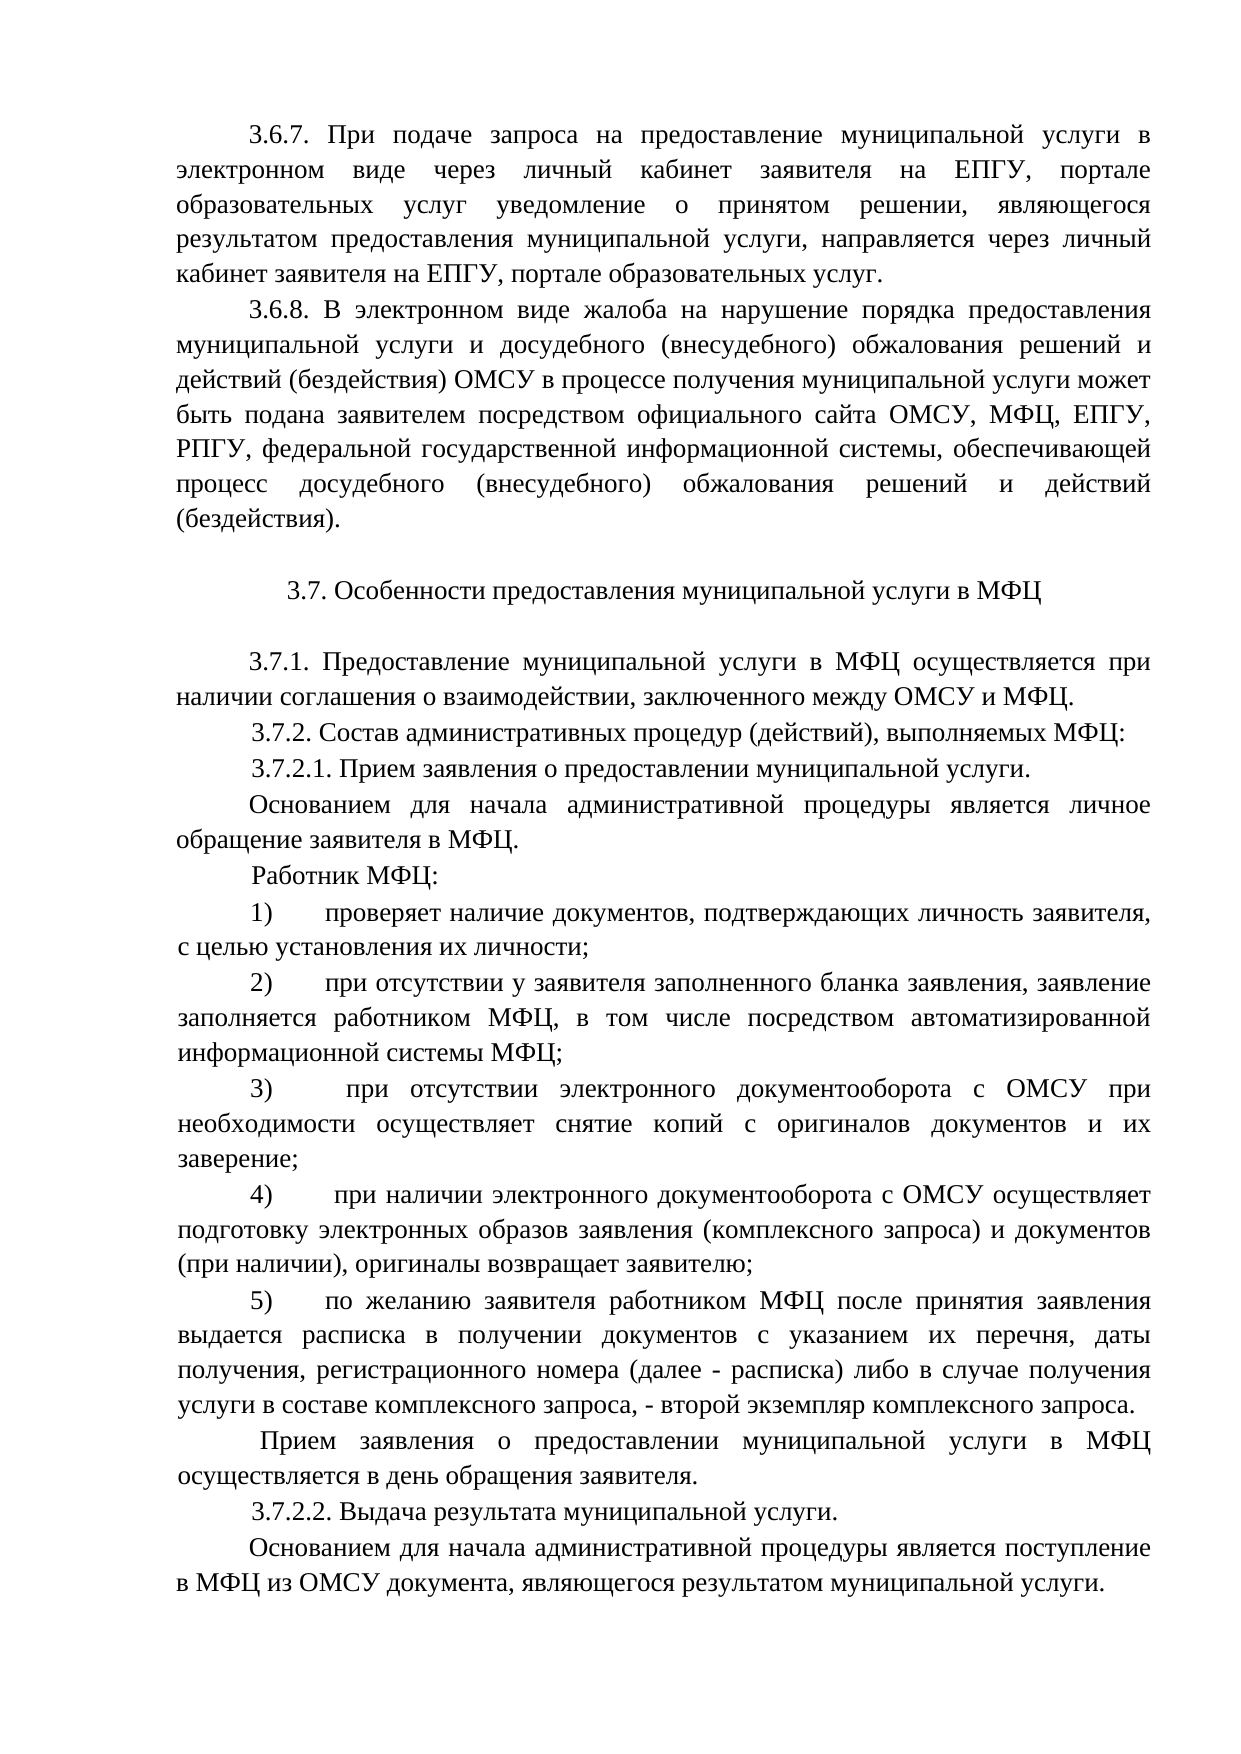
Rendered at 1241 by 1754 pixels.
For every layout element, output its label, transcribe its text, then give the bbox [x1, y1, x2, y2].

list по желанию заявителя работником МФЦ после принятия заявления выдается расписка в получении документов с указанием их перечня, даты получения, регистрационного номера (далее - расписка) либо в случае получения услуги в составе комплексного запроса, - второй экземпляр комплексного запроса. [177, 1284, 1152, 1419]
text Основанием для начала административной процедуры является личное обращение заявителя в МФЦ. [176, 788, 1152, 854]
list при отсутствии у заявителя заполненного бланка заявления, заявление заполняется работником МФЦ, в том числе посредством автоматизированной информационной системы МФЦ; [177, 967, 1152, 1067]
text Работник МФЦ: [251, 859, 1152, 891]
text 3.7. Особенности предоставления муниципальной услуги в МФЦ [184, 574, 1144, 605]
text 3.7.2.2. Выдача результата муниципальной услуги. [251, 1495, 1152, 1526]
text 3.7.2.1. Прием заявления о предоставлении муниципальной услуги. [251, 752, 1152, 783]
text 3.6.8. В электронном виде жалоба на нарушение порядка предоставления муниципальной услуги и досудебного (внесудебного) обжалования решений и действий (бездействия) ОМСУ в процессе получения муниципальной услуги может быть подана заявителем посредством официального сайта ОМСУ, МФЦ, ЕПГУ, РПГУ, федеральной государственной информационной системы, обеспечивающей процесс досудебного (внесудебного) обжалования решений и действий (бездействия). [176, 293, 1152, 533]
list при отсутствии электронного документооборота с ОМСУ при необходимости осуществляет снятие копий с оригиналов документов и их заверение; [177, 1072, 1152, 1173]
list при наличии электронного документооборота с ОМСУ осуществляет подготовку электронных образов заявления (комплексного запроса) и документов (при наличии), оригиналы возвращает заявителю; [177, 1178, 1152, 1279]
text Прием заявления о предоставлении муниципальной услуги в МФЦ осуществляется в день обращения заявителя. [177, 1424, 1152, 1490]
list проверяет наличие документов, подтверждающих личность заявителя, с целью установления их личности; [177, 896, 1152, 962]
text 3.7.2. Состав административных процедур (действий), выполняемых МФЦ: [251, 716, 1152, 747]
text 3.7.1. Предоставление муниципальной услуги в МФЦ осуществляется при наличии соглашения о взаимодействии, заключенного между ОМСУ и МФЦ. [176, 645, 1152, 711]
text Основанием для начала административной процедуры является поступление в МФЦ из ОМСУ документа, являющегося результатом муниципальной услуги. [176, 1531, 1152, 1597]
text 3.6.7. При подаче запроса на предоставление муниципальной услуги в электронном виде через личный кабинет заявителя на ЕПГУ, портале образовательных услуг уведомление о принятом решении, являющегося результатом предоставления муниципальной услуги, направляется через личный кабинет заявителя на ЕПГУ, портале образовательных услуг. [176, 118, 1152, 288]
